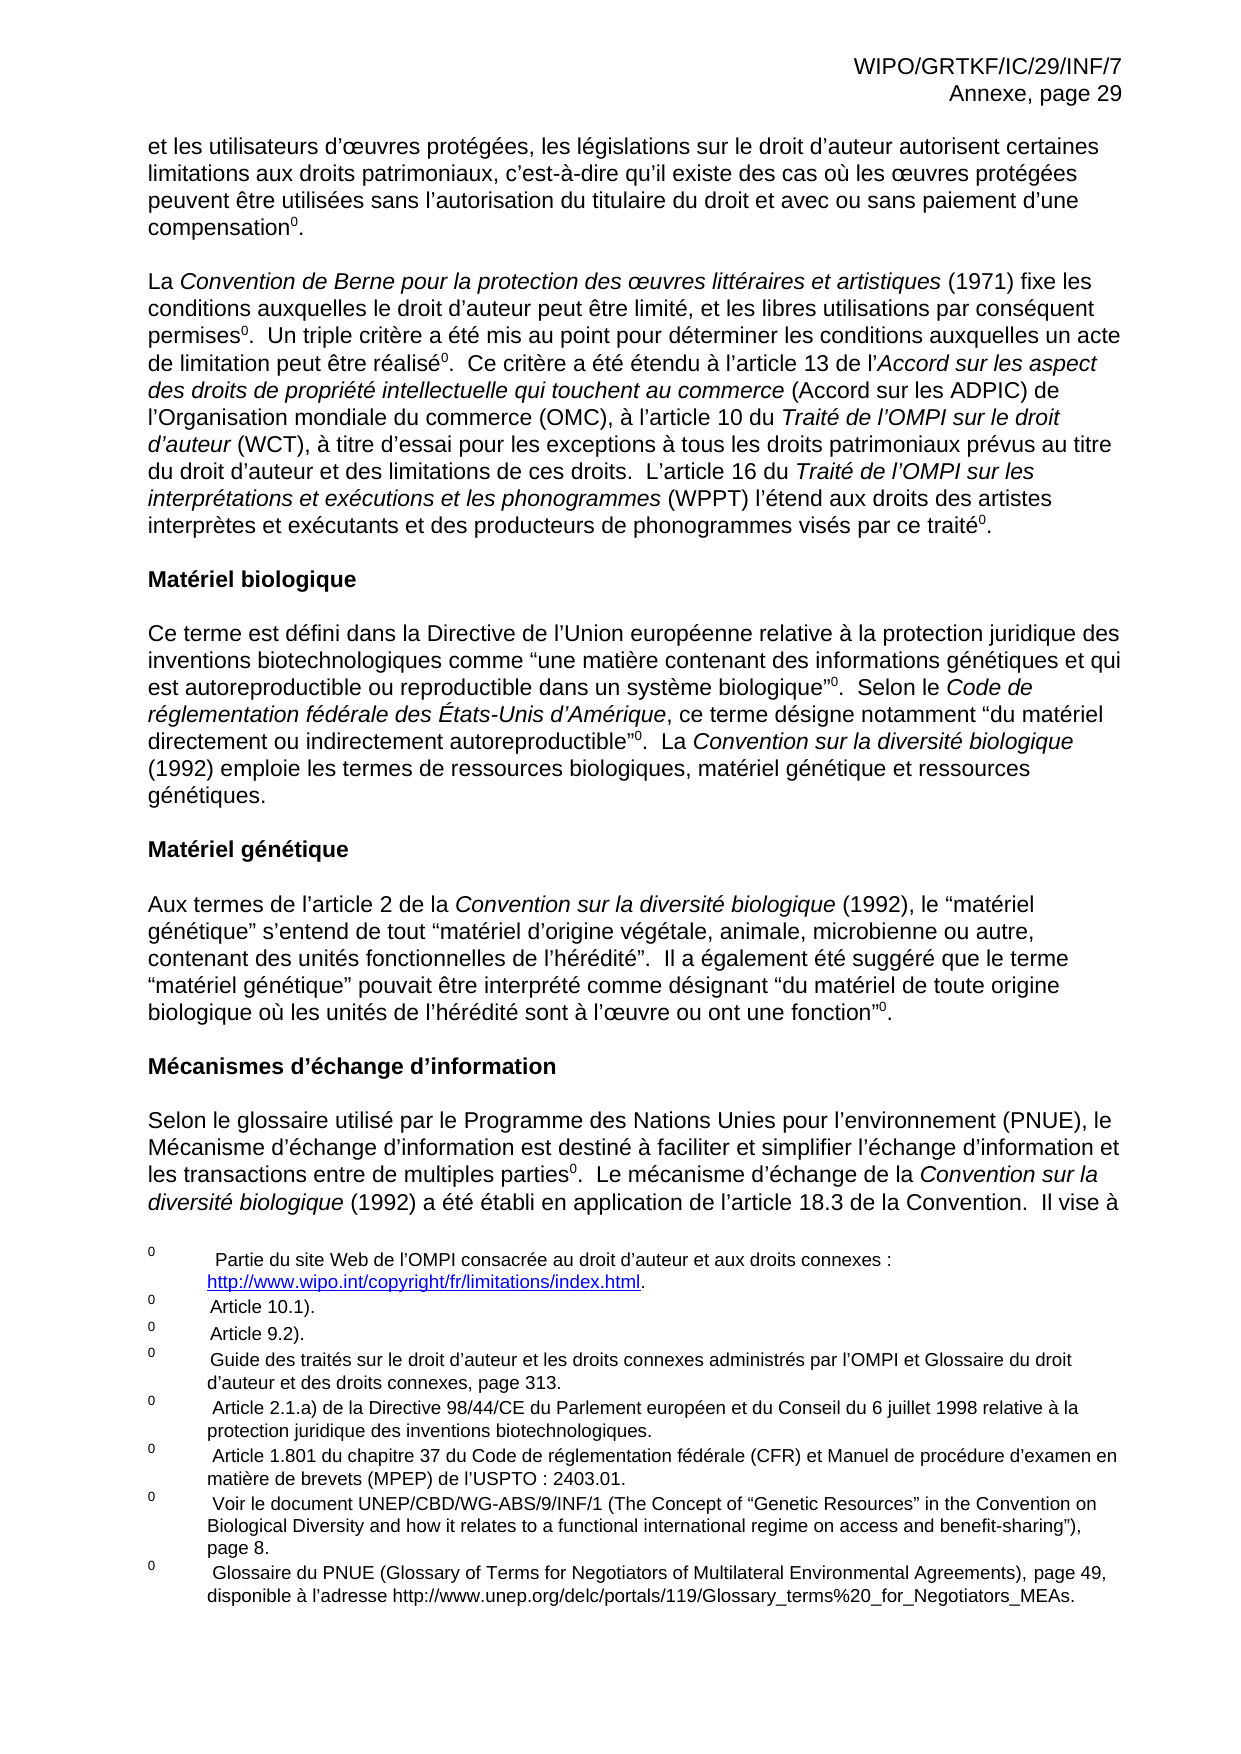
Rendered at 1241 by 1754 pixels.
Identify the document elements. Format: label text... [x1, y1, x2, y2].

subtitle Matériel génétique [148, 836, 1122, 863]
text Selon le glossaire utilisé par le Programme des Nations Unies pour l’environnement (PNUE), le Mécanisme d’échange d’information est destiné à faciliter et simplifier l’échange d’information et les transactions entre de multiples parties. Le mécanisme d’échange de la Convention sur la diversité biologique (1992) a été établi en application de l’article 18.3 de la Convention. Il vise à apporter une contribution significative à la mise en œuvre de la Convention moyennant la promotion et la facilitation de la coopération scientifique et technique entre les parties, les autres gouvernements et les autres parties prenantes. [148, 1106, 1122, 1215]
text La Convention de Berne pour la protection des œuvres littéraires et artistiques (1971) fixe les conditions auxquelles le droit d’auteur peut être limité, et les libres utilisations par conséquent permises. Un triple critère a été mis au point pour déterminer les conditions auxquelles un acte de limitation peut être réalisé. Ce critère a été étendu à l’article 13 de l’Accord sur les aspect des droits de propriété intellectuelle qui touchent au commerce (Accord sur les ADPIC) de l’Organisation mondiale du commerce (OMC), à l’article 10 du Traité de l’OMPI sur le droit d’auteur (WCT), à titre d’essai pour les exceptions à tous les droits patrimoniaux prévus au titre du droit d’auteur et des limitations de ces droits. L’article 16 du Traité de l’OMPI sur les interprétations et exécutions et les phonogrammes (WPPT) l’étend aux droits des artistes interprètes et exécutants et des producteurs de phonogrammes visés par ce traité. [148, 268, 1122, 538]
text Aux termes de l’article 2 de la Convention sur la diversité biologique (1992), le “matériel génétique” s’entend de tout “matériel d’origine végétale, animale, microbienne ou autre, contenant des unités fonctionnelles de l’hérédité”. Il a également été suggéré que le terme “matériel génétique” pouvait être interprété comme désignant “du matériel de toute origine biologique où les unités de l’hérédité sont à l’œuvre ou ont une fonction”. [148, 890, 1122, 1025]
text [148, 132, 1122, 241]
text Ce terme est défini dans la Directive de l’Union européenne relative à la protection juridique des inventions biotechnologiques comme “une matière contenant des informations génétiques et qui est autoreproductible ou reproductible dans un système biologique”. Selon le Code de réglementation fédérale des États-Unis d’Amérique, ce terme désigne notamment “du matériel directement ou indirectement autoreproductible”. La Convention sur la diversité biologique (1992) emploie les termes de ressources biologiques, matériel génétique et ressources génétiques. [148, 619, 1122, 808]
subtitle Matériel biologique [148, 565, 1122, 592]
subtitle Mécanismes d’échange d’information [148, 1052, 1122, 1079]
